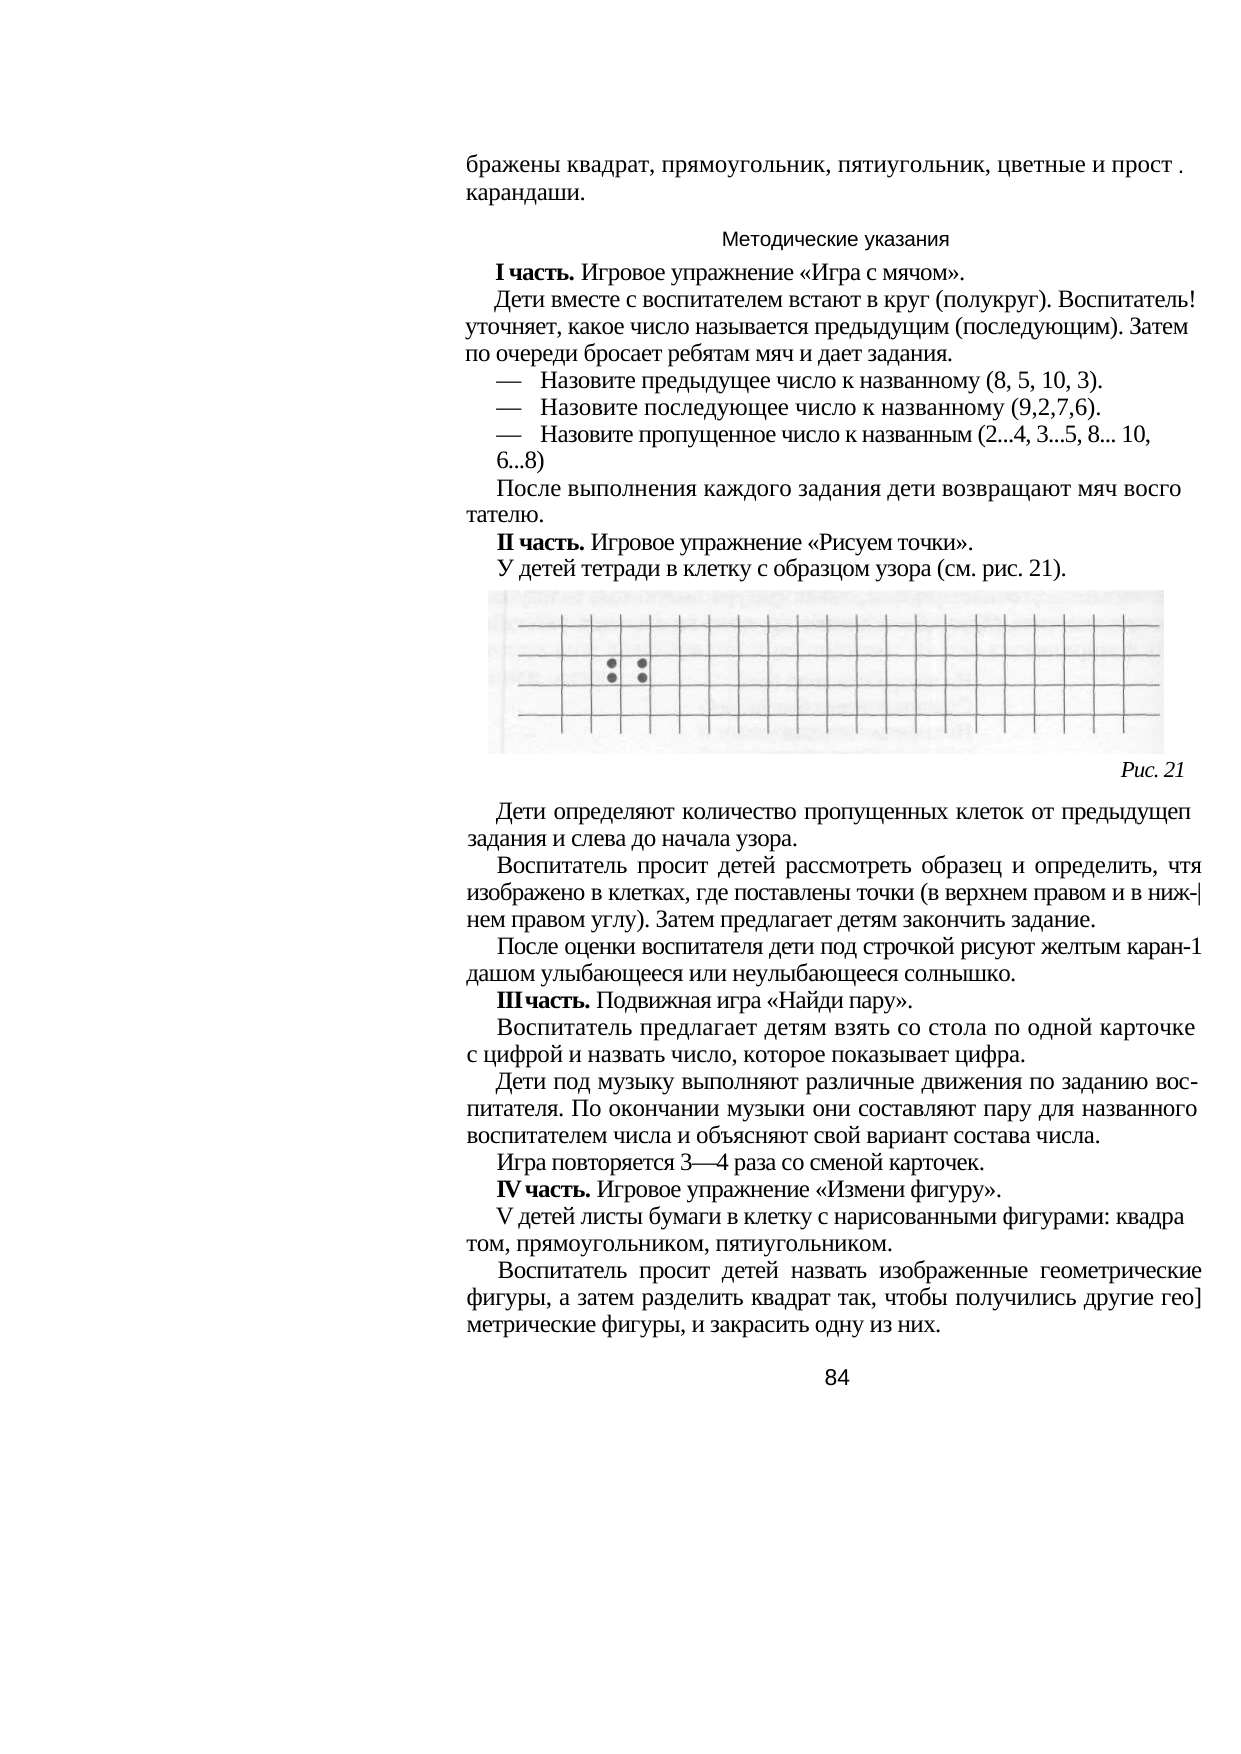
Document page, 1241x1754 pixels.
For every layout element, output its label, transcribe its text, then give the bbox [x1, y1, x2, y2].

text Воспитатель просит детей рассмотреть образец и определить, чтя изображено в клетках, где поставлены точки (в верхнем правом и в ниж-| нем правом углу). Затем предлагает детям закончить задание. [466, 852, 1203, 933]
text Игра повторяется 3—4 раза со сменой карточек. [496, 1148, 1203, 1176]
text Воспитатель предлагает детям взять со стола по одной карточке с цифрой и назвать число, которое показывает цифра. [466, 1014, 1197, 1068]
text Дети вместе с воспитателем встают в круг (полукруг). Воспитатель! уточняет, какое число называется предыдущим (последующим). Затем по очереди бросает ребятам мяч и дает задания. [465, 286, 1203, 366]
list Назовите последующее число к названному (9,2,7,6). [496, 393, 1203, 420]
text Методические указания [468, 227, 1203, 251]
text тателю. [466, 501, 1203, 528]
list Назовите предыдущее число к названному (8, 5, 10, 3). [496, 366, 1203, 393]
text I часть. Игровое упражнение «Игра с мячом». [495, 258, 1203, 286]
text IV часть. Игровое упражнение «Измени фигуру». [496, 1176, 1203, 1202]
text V детей листы бумаги в клетку с нарисованными фигурами: квадра том, прямоугольником, пятиугольником. [466, 1202, 1203, 1256]
text 84 [471, 1364, 1203, 1390]
picture [488, 590, 1164, 754]
text После оценки воспитателя дети под строчкой рисуют желтым каран-1 дашом улыбающееся или неулыбающееся солнышко. [466, 933, 1203, 987]
text Рис. 21 [1121, 756, 1203, 783]
list Назовите пропущенное число к названным (2...4, 3...5, 8... 10, 6...8) После выполнения каждого задания дети возвращают мяч восго [496, 420, 1203, 501]
text II часть. Игровое упражнение «Рисуем точки». [496, 528, 1203, 555]
text Дети определяют количество пропущенных клеток от предыдущеп задания и слева до начала узора. [467, 798, 1192, 852]
text У детей тетради в клетку с образцом узора (см. рис. 21). [496, 555, 1203, 582]
text III часть. Подвижная игра «Найди пару». [496, 987, 1203, 1014]
text Дети под музыку выполняют различные движения по заданию воспитателя. По окончании музыки они составляют пару для названного воспитателем числа и объясняют свой вариант состава числа. [466, 1068, 1198, 1148]
text Воспитатель просит детей назвать изображенные геометрические фигуры, а затем разделить квадрат так, чтобы получились другие гео] метрические фигуры, и закрасить одну из них. [466, 1256, 1203, 1337]
text бражены квадрат, прямоугольник, пятиугольник, цветные и прост карандаши. [466, 150, 1203, 206]
